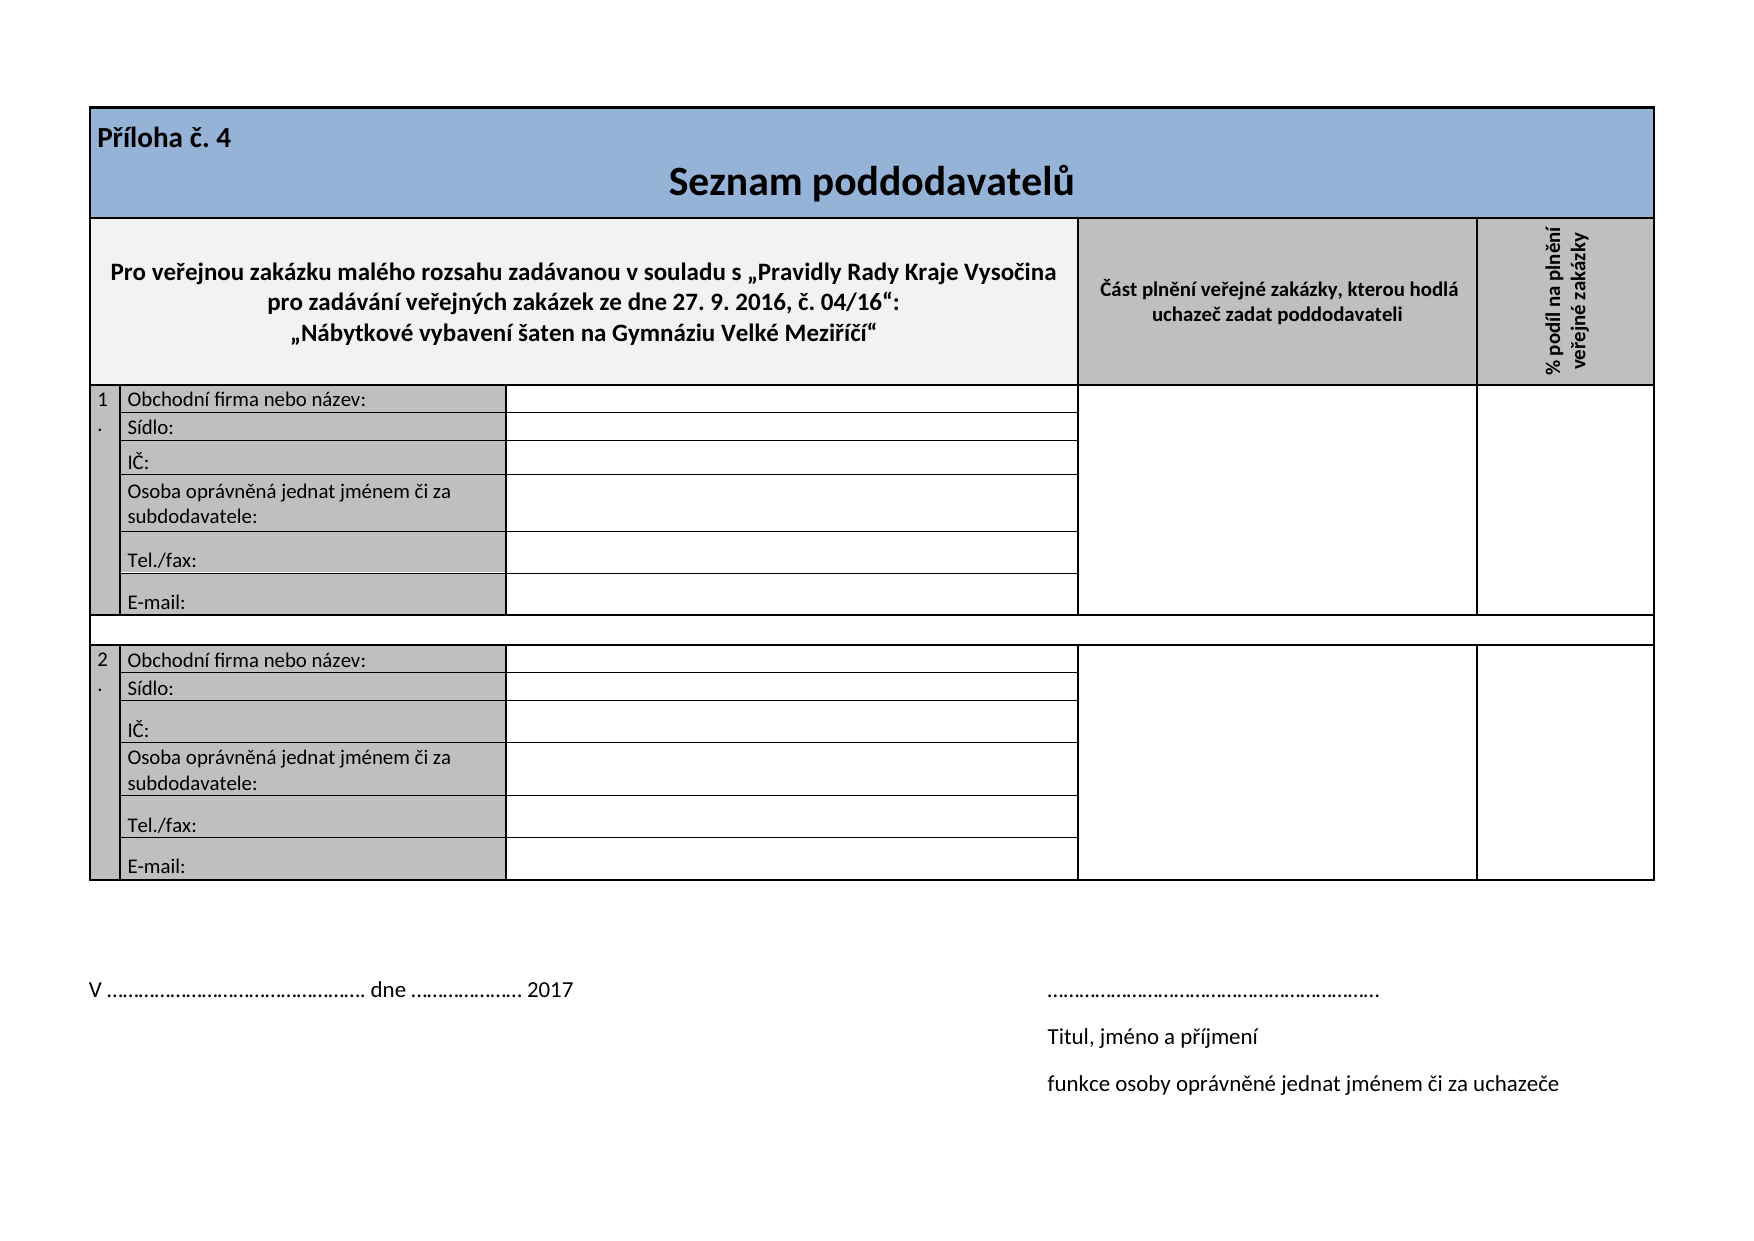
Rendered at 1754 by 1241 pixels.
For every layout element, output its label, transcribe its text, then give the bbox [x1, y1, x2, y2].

table_cell [507, 386, 1077, 412]
table_cell [507, 475, 1077, 531]
table_cell [1079, 646, 1476, 879]
table_cell [1478, 646, 1653, 879]
table_cell Tel./fax: [121, 532, 505, 572]
text funkce osoby oprávněné jednat jménem či za uchazeče [1047, 1069, 1665, 1097]
table_cell [507, 574, 1077, 614]
table_cell Tel./fax: [121, 796, 505, 837]
table_cell [507, 673, 1077, 700]
table_header Příloha č. 4 Seznam poddodavatelů [91, 109, 1653, 217]
table_cell Obchodní firma nebo název: [121, 386, 505, 412]
table_cell Osoba oprávněná jednat jménem či za subdodavatele: [121, 743, 505, 795]
table_cell [507, 441, 1077, 474]
table_cell [507, 838, 1077, 879]
table_cell [507, 796, 1077, 837]
table_cell [507, 532, 1077, 572]
table_cell IČ: [121, 441, 505, 474]
table_cell E-mail: [121, 838, 505, 879]
table_cell 1. [91, 386, 119, 614]
table_cell [507, 646, 1077, 672]
table_cell [91, 616, 1653, 644]
table_cell [507, 701, 1077, 742]
table_cell 2. [91, 646, 119, 879]
table_cell Sídlo: [121, 673, 505, 700]
table_cell [1079, 386, 1476, 614]
table_cell [1478, 386, 1653, 614]
table_cell Pro veřejnou zakázku malého rozsahu zadávanou v souladu s „Pravidly Rady Kraje Vysočina pro zadávání veřejných zakázek ze dne 27. 9. 2016, č. 04/16“: „Nábytkové vybavení šaten na Gymnáziu Velké Meziříčí“ [91, 219, 1077, 384]
text Titul, jméno a příjmení [89, 1022, 1665, 1050]
text V …………………………………………. dne ………………… 2017 ……………………………………………………… [89, 975, 1665, 1003]
table_cell % podíl na plnění veřejné zakázky [1478, 219, 1653, 384]
table_cell IČ: [121, 701, 505, 742]
table_cell [507, 743, 1077, 795]
table_cell Obchodní firma nebo název: [121, 646, 505, 672]
table_cell E-mail: [121, 574, 505, 614]
table_cell Osoba oprávněná jednat jménem či za subdodavatele: [121, 475, 505, 531]
table_cell Sídlo: [121, 413, 505, 440]
table_cell [507, 413, 1077, 440]
table_cell Část plnění veřejné zakázky, kterou hodlá uchazeč zadat poddodavateli [1079, 219, 1476, 384]
